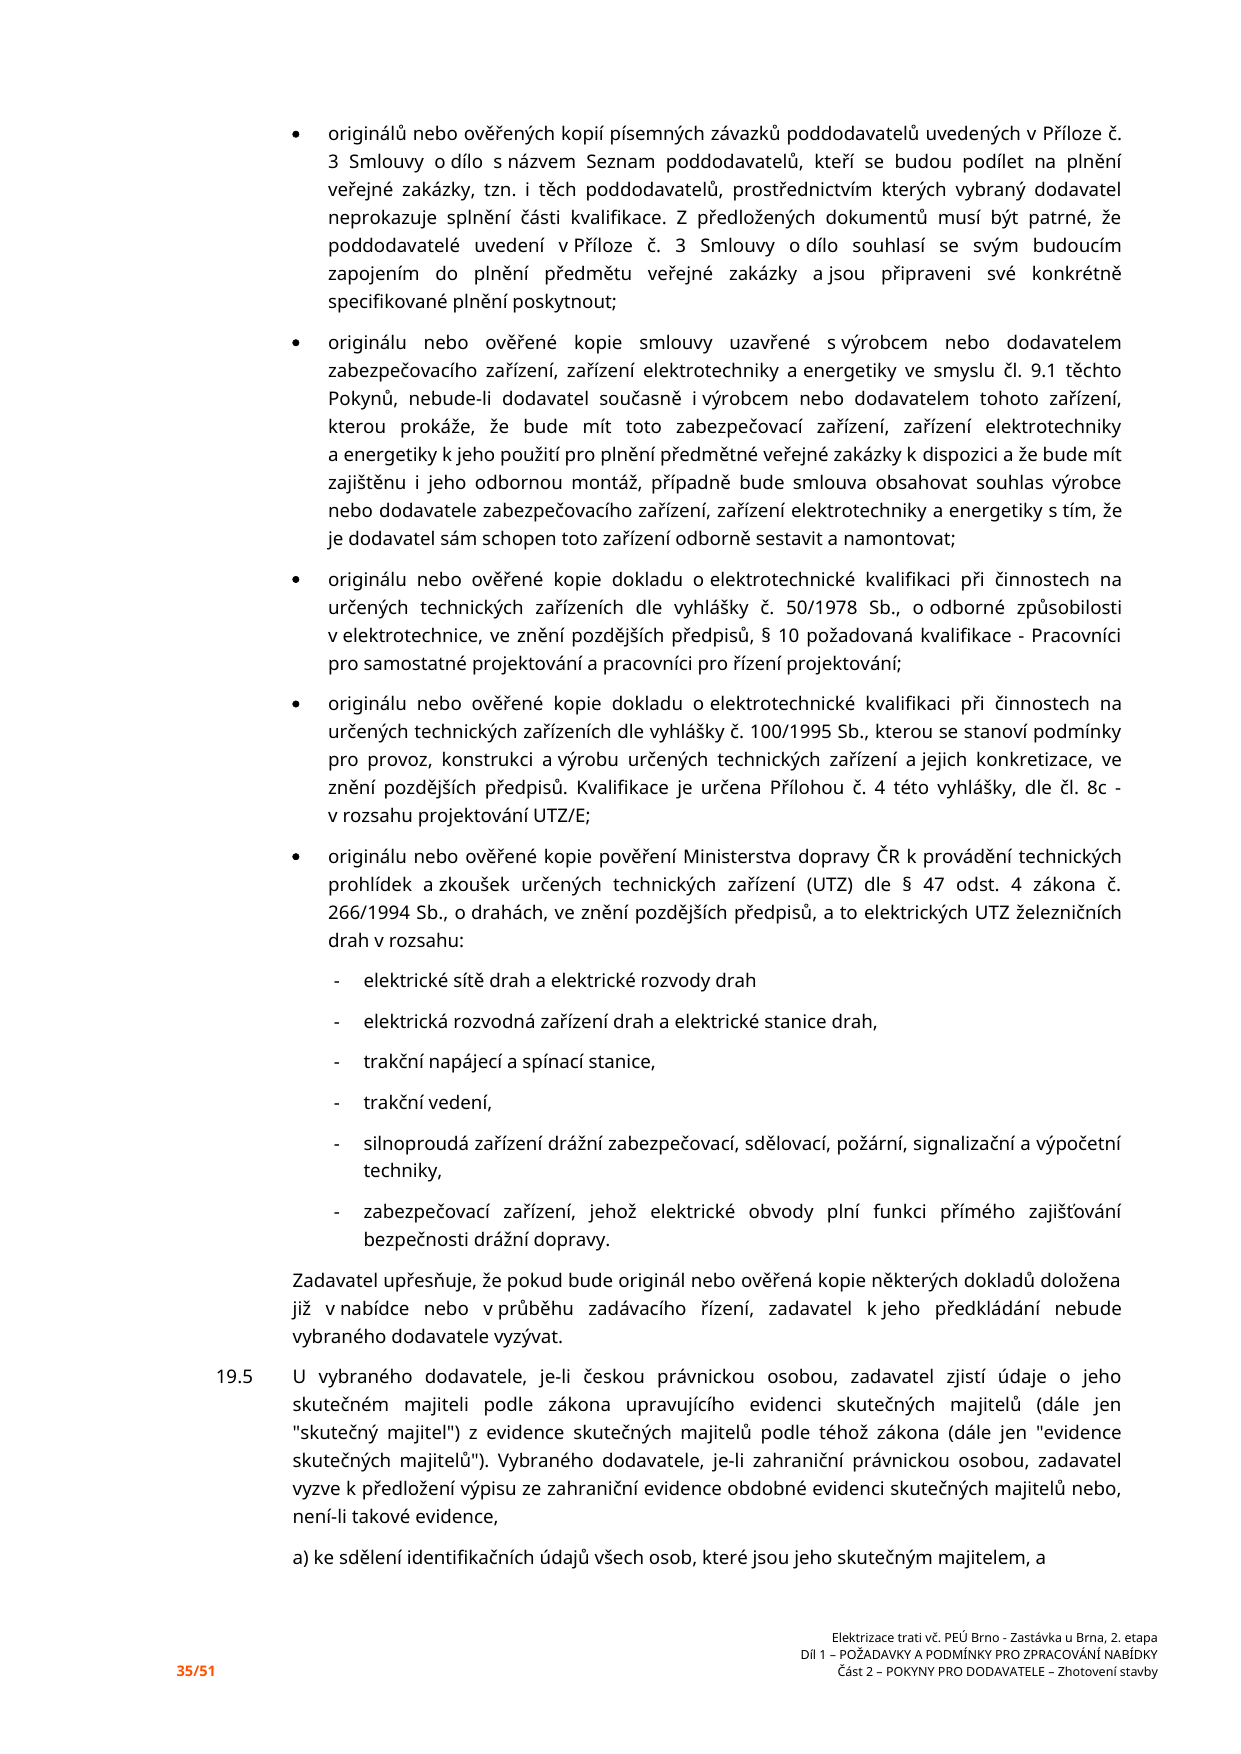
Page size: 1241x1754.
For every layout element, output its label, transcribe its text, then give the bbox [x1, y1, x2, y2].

text originálu nebo ověřené kopie dokladu o elektrotechnické kvalifikaci při činnostech na určených technických zařízeních dle vyhlášky č. 50/1978 Sb., o odborné způsobilosti v elektrotechnice, ve znění pozdějších předpisů, § 10 požadovaná kvalifikace - Pracovníci pro samostatné projektování a pracovníci pro řízení projektování; [292, 566, 1122, 676]
list - silnoproudá zařízení drážní zabezpečovací, sdělovací, požární, signalizační a výpočetní techniky, [334, 1130, 1122, 1183]
text originálu nebo ověřené kopie smlouvy uzavřené s výrobcem nebo dodavatelem zabezpečovacího zařízení, zařízení elektrotechniky a energetiky ve smyslu čl. 9.1 těchto Pokynů, nebude-li dodavatel současně i výrobcem nebo dodavatelem tohoto zařízení, kterou prokáže, že bude mít toto zabezpečovací zařízení, zařízení elektrotechniky a energetiky k jeho použití pro plnění předmětné veřejné zakázky k dispozici a že bude mít zajištěnu i jeho odbornou montáž, případně bude smlouva obsahovat souhlas výrobce nebo dodavatele zabezpečovacího zařízení, zařízení elektrotechniky a energetiky s tím, že je dodavatel sám schopen toto zařízení odborně sestavit a namontovat; [292, 329, 1122, 551]
text a) ke sdělení identifikačních údajů všech osob, které jsou jeho skutečným majitelem, a [292, 1544, 1122, 1569]
text originálu nebo ověřené kopie dokladu o elektrotechnické kvalifikaci při činnostech na určených technických zařízeních dle vyhlášky č. 100/1995 Sb., kterou se stanoví podmínky pro provoz, konstrukci a výrobu určených technických zařízení a jejich konkretizace, ve znění pozdějších předpisů. Kvalifikace je určena Přílohou č. 4 této vyhlášky, dle čl. 8c - v rozsahu projektování UTZ/E; [292, 691, 1122, 828]
list - elektrická rozvodná zařízení drah a elektrické stanice drah, [334, 1008, 1122, 1034]
text originálů nebo ověřených kopií písemných závazků poddodavatelů uvedených v Příloze č. 3 Smlouvy o dílo s názvem Seznam poddodavatelů, kteří se budou podílet na plnění veřejné zakázky, tzn. i těch poddodavatelů, prostřednictvím kterých vybraný dodavatel neprokazuje splnění části kvalifikace. Z předložených dokumentů musí být patrné, že poddodavatelé uvedení v Příloze č. 3 Smlouvy o dílo souhlasí se svým budoucím zapojením do plnění předmětu veřejné zakázky a jsou připraveni své konkrétně specifikované plnění poskytnout; [292, 121, 1122, 314]
list - elektrické sítě drah a elektrické rozvody drah [334, 968, 1122, 993]
list - trakční napájecí a spínací stanice, [334, 1049, 1122, 1074]
text originálu nebo ověřené kopie pověření Ministerstva dopravy ČR k provádění technických prohlídek a zkoušek určených technických zařízení (UTZ) dle § 47 odst. 4 zákona č. 266/1994 Sb., o drahách, ve znění pozdějších předpisů, a to elektrických UTZ železničních drah v rozsahu: [292, 843, 1122, 953]
list - trakční vedení, [334, 1089, 1122, 1115]
text U vybraného dodavatele, je-li českou právnickou osobou, zadavatel zjistí údaje o jeho skutečném majiteli podle zákona upravujícího evidenci skutečných majitelů (dále jen "skutečný majitel") z evidence skutečných majitelů podle téhož zákona (dále jen "evidence skutečných majitelů"). Vybraného dodavatele, je-li zahraniční právnickou osobou, zadavatel vyzve k předložení výpisu ze zahraniční evidence obdobné evidenci skutečných majitelů nebo, není-li takové evidence, [216, 1363, 1122, 1529]
text Zadavatel upřesňuje, že pokud bude originál nebo ověřená kopie některých dokladů doložena již v nabídce nebo v průběhu zadávacího řízení, zadavatel k jeho předkládání nebude vybraného dodavatele vyzývat. [292, 1267, 1122, 1348]
list - zabezpečovací zařízení, jehož elektrické obvody plní funkci přímého zajišťování bezpečnosti drážní dopravy. [334, 1198, 1122, 1252]
